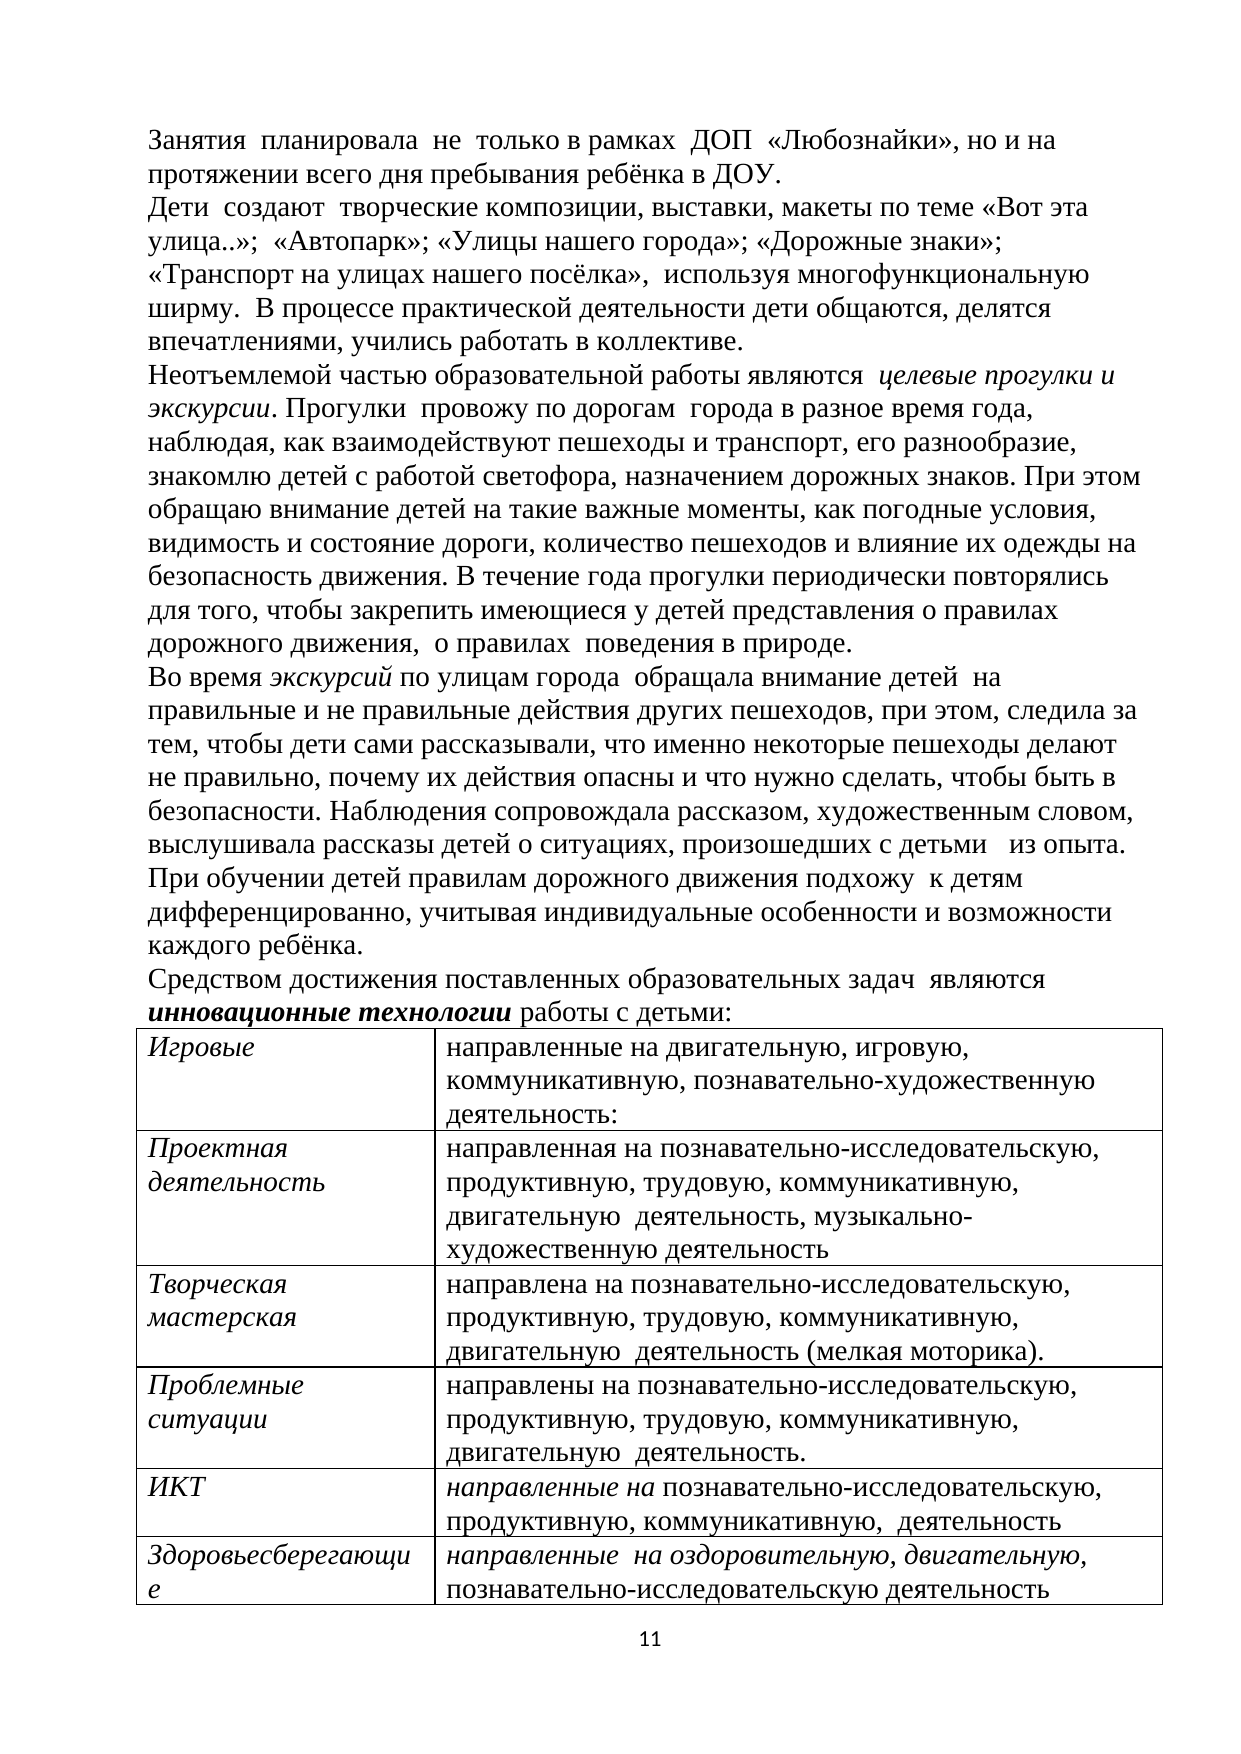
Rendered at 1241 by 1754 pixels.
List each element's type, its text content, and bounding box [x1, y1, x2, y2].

table_cell направленная на познавательно-исследовательскую, продуктивную, трудовую, коммуникативную, двигательную деятельность, музыкально-художественную деятельность [436, 1131, 1162, 1265]
text Занятия планировала не только в рамках ДОП «Любознайки», но и на протяжении всего дня пребывания ребёнка в ДОУ. [148, 122, 1152, 189]
table_cell Творческая мастерская [137, 1266, 434, 1366]
table_cell направлены на познавательно-исследовательскую, продуктивную, трудовую, коммуникативную, двигательную деятельность. [436, 1368, 1162, 1468]
text Средством достижения поставленных образовательных задач являются инновационные технологии работы с детьми: [148, 961, 1152, 1028]
table_cell направлена на познавательно-исследовательскую, продуктивную, трудовую, коммуникативную, двигательную деятельность (мелкая моторика). [436, 1266, 1162, 1366]
text Неотъемлемой частью образовательной работы являются целевые прогулки и экскурсии. Прогулки провожу по дорогам города в разное время года, наблюдая, как взаимодействуют пешеходы и транспорт, его разнообразие, знакомлю детей с работой светофора, назначением дорожных знаков. При этом обращаю внимание детей на такие важные моменты, как погодные условия, видимость и состояние дороги, количество пешеходов и влияние их одежды на безопасность движения. В течение года прогулки периодически повторялись для того, чтобы закрепить имеющиеся у детей представления о правилах дорожного движения, о правилах поведения в природе. [148, 357, 1152, 659]
table_header направленные на двигательную, игровую, коммуникативную, познавательно-художественную деятельность: [436, 1029, 1162, 1129]
table_cell Проблемные ситуации [137, 1368, 434, 1468]
text Дети создают творческие композиции, выставки, макеты по теме «Вот эта улица..»; «Автопарк»; «Улицы нашего города»; «Дорожные знаки»; «Транспорт на улицах нашего посёлка», используя многофункциональную ширму. В процессе практической деятельности дети общаются, делятся впечатлениями, учились работать в коллективе. [148, 189, 1152, 357]
table_cell Проектная деятельность [137, 1131, 434, 1265]
table_cell направленные на познавательно-исследовательскую, продуктивную, коммуникативную, деятельность [436, 1469, 1162, 1536]
text Во время экскурсий по улицам города обращала внимание детей на правильные и не правильные действия других пешеходов, при этом, следила за тем, чтобы дети сами рассказывали, что именно некоторые пешеходы делают не правильно, почему их действия опасны и что нужно сделать, чтобы быть в безопасности. Наблюдения сопровождала рассказом, художественным словом, выслушивала рассказы детей о ситуациях, произошедших с детьми из опыта. [148, 659, 1152, 860]
table_cell Здоровьесберегающие [137, 1537, 434, 1604]
text При обучении детей правилам дорожного движения подхожу к детям дифференцированно, учитывая индивидуальные особенности и возможности каждого ребёнка. [148, 860, 1152, 961]
table_header Игровые [137, 1029, 434, 1129]
table_cell ИКТ [137, 1469, 434, 1536]
table_cell направленные на оздоровительную, двигательную, познавательно-исследовательскую деятельность [436, 1537, 1162, 1604]
